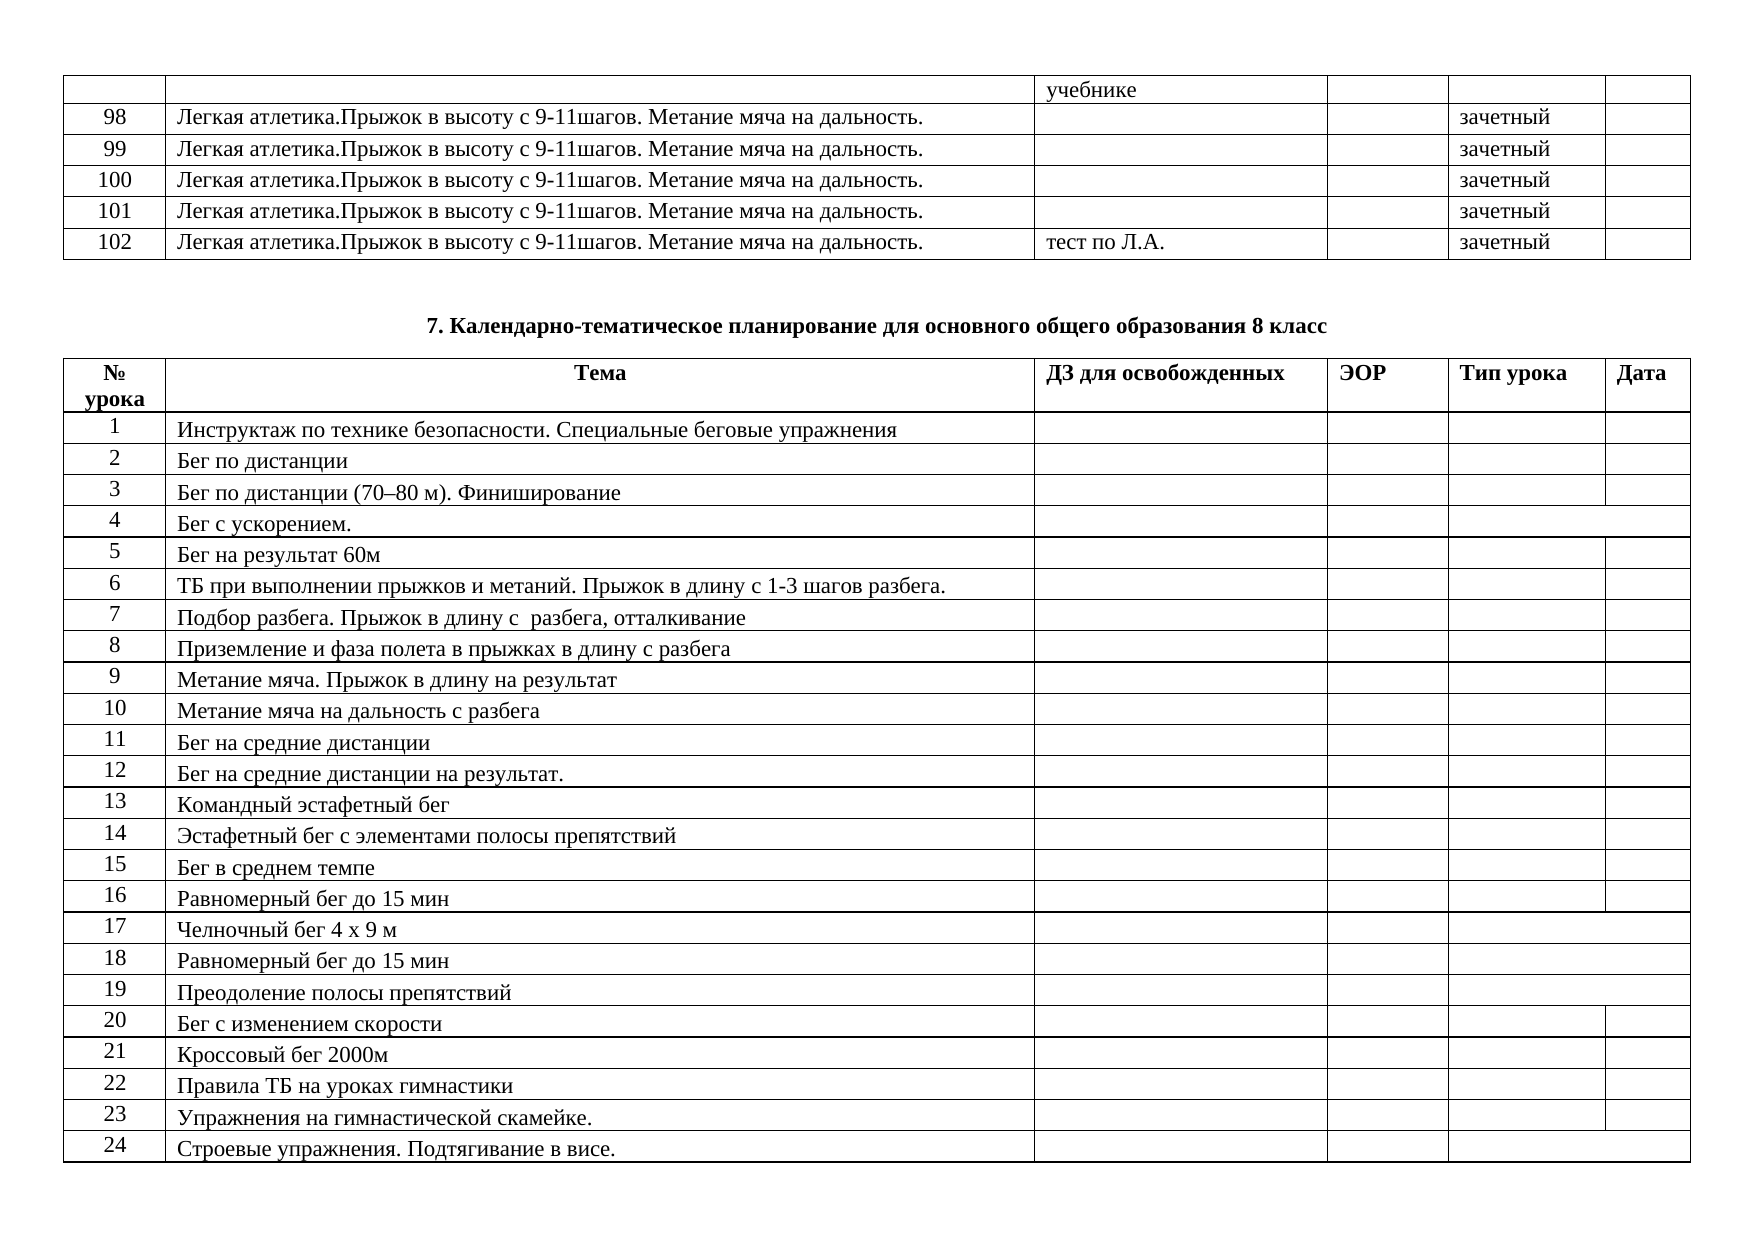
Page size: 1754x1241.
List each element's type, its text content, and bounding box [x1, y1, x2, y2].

table_cell Подбор разбега. Прыжок в длину с разбега, отталкивание [166, 600, 1034, 630]
table_cell [1606, 413, 1690, 443]
table_cell [1035, 104, 1327, 134]
table_cell [1328, 506, 1448, 536]
table_cell Преодоление полосы препятствий [166, 975, 1034, 1005]
table_cell Метание мяча. Прыжок в длину на результат [166, 663, 1034, 693]
table_cell [1035, 569, 1327, 599]
table_cell [1449, 475, 1605, 505]
table_cell [1449, 881, 1605, 911]
table_cell Правила ТБ на уроках гимнастики [166, 1069, 1034, 1099]
table_cell 19 [64, 975, 165, 1005]
table_cell [1449, 663, 1605, 693]
table_cell [1035, 444, 1327, 474]
table_cell [1606, 229, 1690, 259]
table_cell [1328, 725, 1448, 755]
table_cell [1449, 1006, 1605, 1036]
table_cell 5 [64, 538, 165, 568]
table_cell [1606, 538, 1690, 568]
table_cell 21 [64, 1038, 165, 1068]
table_cell [1449, 600, 1605, 630]
table_cell [1606, 569, 1690, 599]
table_cell зачетный [1449, 229, 1605, 259]
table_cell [166, 76, 1034, 102]
table_cell [1606, 600, 1690, 630]
table_header Тип урока [1449, 359, 1605, 411]
table_cell [1606, 631, 1690, 661]
table_cell зачетный [1449, 76, 1605, 102]
table_cell [1328, 975, 1448, 1005]
table_cell [1328, 135, 1448, 165]
table_cell Командный эстафетный бег [166, 788, 1034, 818]
table_cell 2 [64, 444, 165, 474]
table_cell Бег на средние дистанции на результат. [166, 756, 1034, 786]
table_cell [1035, 881, 1327, 911]
table_cell [1606, 725, 1690, 755]
table_cell [1035, 1038, 1327, 1068]
table_cell Бег на результат 60м [166, 538, 1034, 568]
table_cell [1449, 631, 1605, 661]
table_cell [1328, 1069, 1448, 1099]
table_cell Легкая атлетика.Прыжок в высоту с 9-11шагов. Метание мяча на дальность. [166, 104, 1034, 134]
table_cell 101 [64, 197, 165, 227]
table_cell [1606, 663, 1690, 693]
table_cell [1328, 819, 1448, 849]
table_cell Бег с ускорением. [166, 506, 1034, 536]
table_header ЭОР [1328, 359, 1448, 411]
table_cell [1328, 538, 1448, 568]
table_cell [1606, 1006, 1690, 1036]
table_cell [1035, 1006, 1327, 1036]
table_cell Легкая атлетика.Прыжок в высоту с 9-11шагов. Метание мяча на дальность. [166, 166, 1034, 196]
table_cell [1606, 1038, 1690, 1068]
table_cell [1328, 229, 1448, 259]
table_cell [1606, 850, 1690, 880]
table_cell [1035, 756, 1327, 786]
table_cell 18 [64, 944, 165, 974]
table_cell зачетный [1449, 166, 1605, 196]
table_cell [1035, 600, 1327, 630]
table_cell [1328, 197, 1448, 227]
table_cell [1606, 788, 1690, 818]
table_cell [1449, 538, 1605, 568]
table_cell 17 [64, 913, 165, 943]
table_cell [1449, 819, 1605, 849]
table_cell [1606, 166, 1690, 196]
table_cell [1328, 475, 1448, 505]
table_cell [1328, 756, 1448, 786]
table_cell [1449, 1069, 1605, 1099]
table_cell Бег по дистанции (70–80 м). Финиширование [166, 475, 1034, 505]
table_cell тест по Л.А. [1035, 229, 1327, 259]
table_cell [1449, 725, 1605, 755]
table_cell [1328, 663, 1448, 693]
table_cell Метание мяча на дальность с разбега [166, 694, 1034, 724]
table_cell [1606, 819, 1690, 849]
table_cell [1606, 76, 1690, 102]
table_cell зачетный [1449, 104, 1605, 134]
table_cell Бег в среднем темпе [166, 850, 1034, 880]
table_cell [1606, 881, 1690, 911]
table_cell 98 [64, 104, 165, 134]
table_cell [1328, 694, 1448, 724]
table_cell [1606, 475, 1690, 505]
table_cell Челночный бег 4 х 9 м [166, 913, 1034, 943]
table_cell [1035, 197, 1327, 227]
table_cell [1035, 413, 1327, 443]
table_cell [1035, 475, 1327, 505]
table_cell [1035, 819, 1327, 849]
table_cell 100 [64, 166, 165, 196]
table_cell [1328, 166, 1448, 196]
table_cell [1449, 944, 1690, 974]
table_cell [1606, 135, 1690, 165]
table_cell 22 [64, 1069, 165, 1099]
table_cell Инструктаж по технике безопасности. Специальные беговые упражнения [166, 413, 1034, 443]
table_cell [1035, 538, 1327, 568]
table_cell [1035, 944, 1327, 974]
table_cell Легкая атлетика.Прыжок в высоту с 9-11шагов. Метание мяча на дальность. [166, 197, 1034, 227]
table_cell 9 [64, 663, 165, 693]
table_cell ТБ при выполнении прыжков и метаний. Прыжок в длину с 1-3 шагов разбега. [166, 569, 1034, 599]
table_cell [1035, 850, 1327, 880]
table_cell [1328, 850, 1448, 880]
table_cell Кроссовый бег 2000м [166, 1038, 1034, 1068]
table_cell Строевые упражнения. Подтягивание в висе. [166, 1131, 1034, 1161]
table_cell [1328, 104, 1448, 134]
table_cell 15 [64, 850, 165, 880]
table_cell [1328, 1038, 1448, 1068]
table_cell [1328, 1131, 1448, 1161]
table_cell Бег по дистанции [166, 444, 1034, 474]
table_cell [1035, 135, 1327, 165]
table_header Дата [1606, 359, 1690, 411]
table_cell [1328, 788, 1448, 818]
table_cell Равномерный бег до 15 мин [166, 881, 1034, 911]
table_cell [1449, 913, 1690, 943]
table_cell Приземление и фаза полета в прыжках в длину с разбега [166, 631, 1034, 661]
text 7. Календарно-тематическое планирование для основного общего образования 8 класс [75, 312, 1679, 339]
table_cell [1035, 1131, 1327, 1161]
table_cell [1449, 506, 1690, 536]
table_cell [1035, 76, 1327, 102]
table_cell [1035, 506, 1327, 536]
table_cell 1 [64, 413, 165, 443]
table_cell [1449, 569, 1605, 599]
table_cell [1035, 1100, 1327, 1130]
table_cell [1328, 881, 1448, 911]
table_cell [1449, 850, 1605, 880]
table_cell 11 [64, 725, 165, 755]
table_cell [1035, 631, 1327, 661]
table_cell [1449, 975, 1690, 1005]
table_cell [1328, 631, 1448, 661]
table_cell зачетный [1449, 135, 1605, 165]
table_cell [1328, 913, 1448, 943]
table_cell Упражнения на гимнастической скамейке. [166, 1100, 1034, 1130]
table_cell [1606, 197, 1690, 227]
table_cell 24 [64, 1131, 165, 1161]
table_cell [1328, 944, 1448, 974]
table_cell [1449, 1100, 1605, 1130]
table_cell 7 [64, 600, 165, 630]
table_cell [1035, 788, 1327, 818]
table_cell [1449, 1131, 1690, 1161]
table_cell [1606, 1069, 1690, 1099]
table_cell [1035, 1069, 1327, 1099]
table_cell [1328, 413, 1448, 443]
table_cell 12 [64, 756, 165, 786]
table_cell 6 [64, 569, 165, 599]
table_cell [1035, 694, 1327, 724]
table_cell [1035, 913, 1327, 943]
table_cell [1328, 600, 1448, 630]
table_cell Легкая атлетика.Прыжок в высоту с 9-11шагов. Метание мяча на дальность. [166, 229, 1034, 259]
table_cell [1035, 663, 1327, 693]
table_cell 10 [64, 694, 165, 724]
table_header Тема [166, 359, 1034, 411]
table_cell Бег с изменением скорости [166, 1006, 1034, 1036]
table_cell 14 [64, 819, 165, 849]
table_cell [1328, 569, 1448, 599]
table_cell 99 [64, 135, 165, 165]
table_cell 20 [64, 1006, 165, 1036]
table_cell [1606, 694, 1690, 724]
table_header ДЗ для освобожденных [1035, 359, 1327, 411]
table_cell [1035, 725, 1327, 755]
table_cell [1449, 1038, 1605, 1068]
table_cell зачетный [1449, 197, 1605, 227]
table_cell [1328, 1006, 1448, 1036]
table_cell 97 [64, 76, 165, 102]
table_cell [1449, 756, 1605, 786]
table_header № урока [64, 359, 165, 411]
table_cell 13 [64, 788, 165, 818]
table_cell [1328, 76, 1448, 102]
table_cell [1449, 788, 1605, 818]
table_cell [1449, 444, 1605, 474]
table_cell 3 [64, 475, 165, 505]
table_cell [1328, 1100, 1448, 1130]
table_cell [1328, 444, 1448, 474]
table_cell 16 [64, 881, 165, 911]
table_cell 4 [64, 506, 165, 536]
table_cell [1035, 975, 1327, 1005]
table_cell [1449, 413, 1605, 443]
table_cell [1035, 166, 1327, 196]
table_cell Легкая атлетика.Прыжок в высоту с 9-11шагов. Метание мяча на дальность. [166, 135, 1034, 165]
table_cell [1606, 104, 1690, 134]
table_cell Эстафетный бег с элементами полосы препятствий [166, 819, 1034, 849]
table_cell 23 [64, 1100, 165, 1130]
table_cell [1449, 694, 1605, 724]
table_cell [1606, 444, 1690, 474]
table_cell 8 [64, 631, 165, 661]
table_cell [1606, 756, 1690, 786]
table_cell Равномерный бег до 15 мин [166, 944, 1034, 974]
table_cell 102 [64, 229, 165, 259]
table_cell Бег на средние дистанции [166, 725, 1034, 755]
table_cell [1606, 1100, 1690, 1130]
